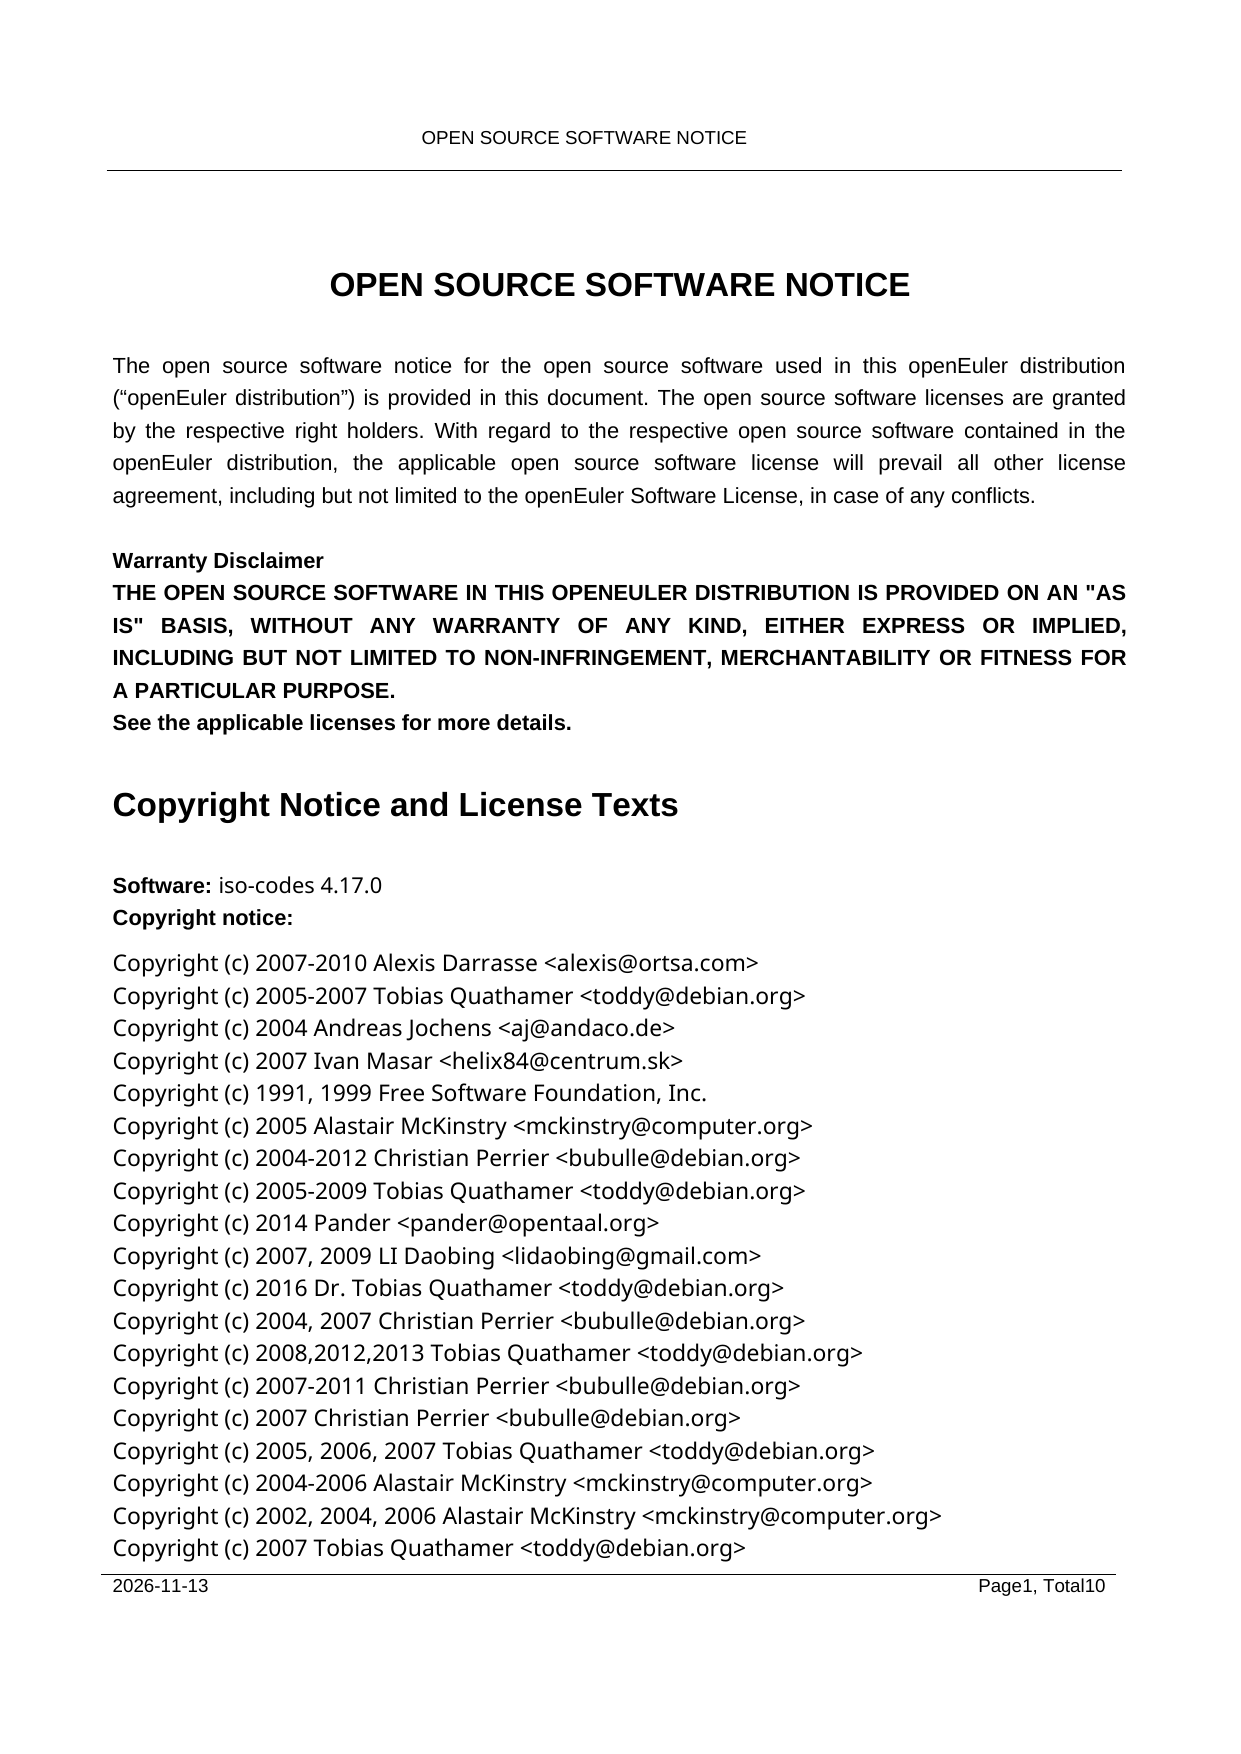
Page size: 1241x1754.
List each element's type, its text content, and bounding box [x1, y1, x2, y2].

text The open source software notice for the open source software used in this openEuler distribution (“openEuler distribution”) is provided in this document. The open source software licenses are granted by the respective right holders. With regard to the respective open source software contained in the openEuler distribution, the applicable open source software license will prevail all other license agreement, including but not limited to the openEuler Software License, in case of any conflicts. [112, 349, 1128, 511]
title Software: iso-codes 4.17.0 [112, 869, 1128, 901]
text Warranty Disclaimer [112, 544, 1128, 576]
text Copyright Notice and License Texts [112, 771, 1128, 836]
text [112, 947, 1128, 1564]
text OPEN SOURCE SOFTWARE NOTICE [112, 251, 1128, 316]
text Copyright notice: [112, 901, 1128, 934]
text THE OPEN SOURCE SOFTWARE IN THIS OPENEULER DISTRIBUTION IS PROVIDED ON AN "AS IS" BASIS, WITHOUT ANY WARRANTY OF ANY KIND, EITHER EXPRESS OR IMPLIED, INCLUDING BUT NOT LIMITED TO NON-INFRINGEMENT, MERCHANTABILITY OR FITNESS FOR A PARTICULAR PURPOSE. See the applicable licenses for more details. [112, 576, 1128, 739]
